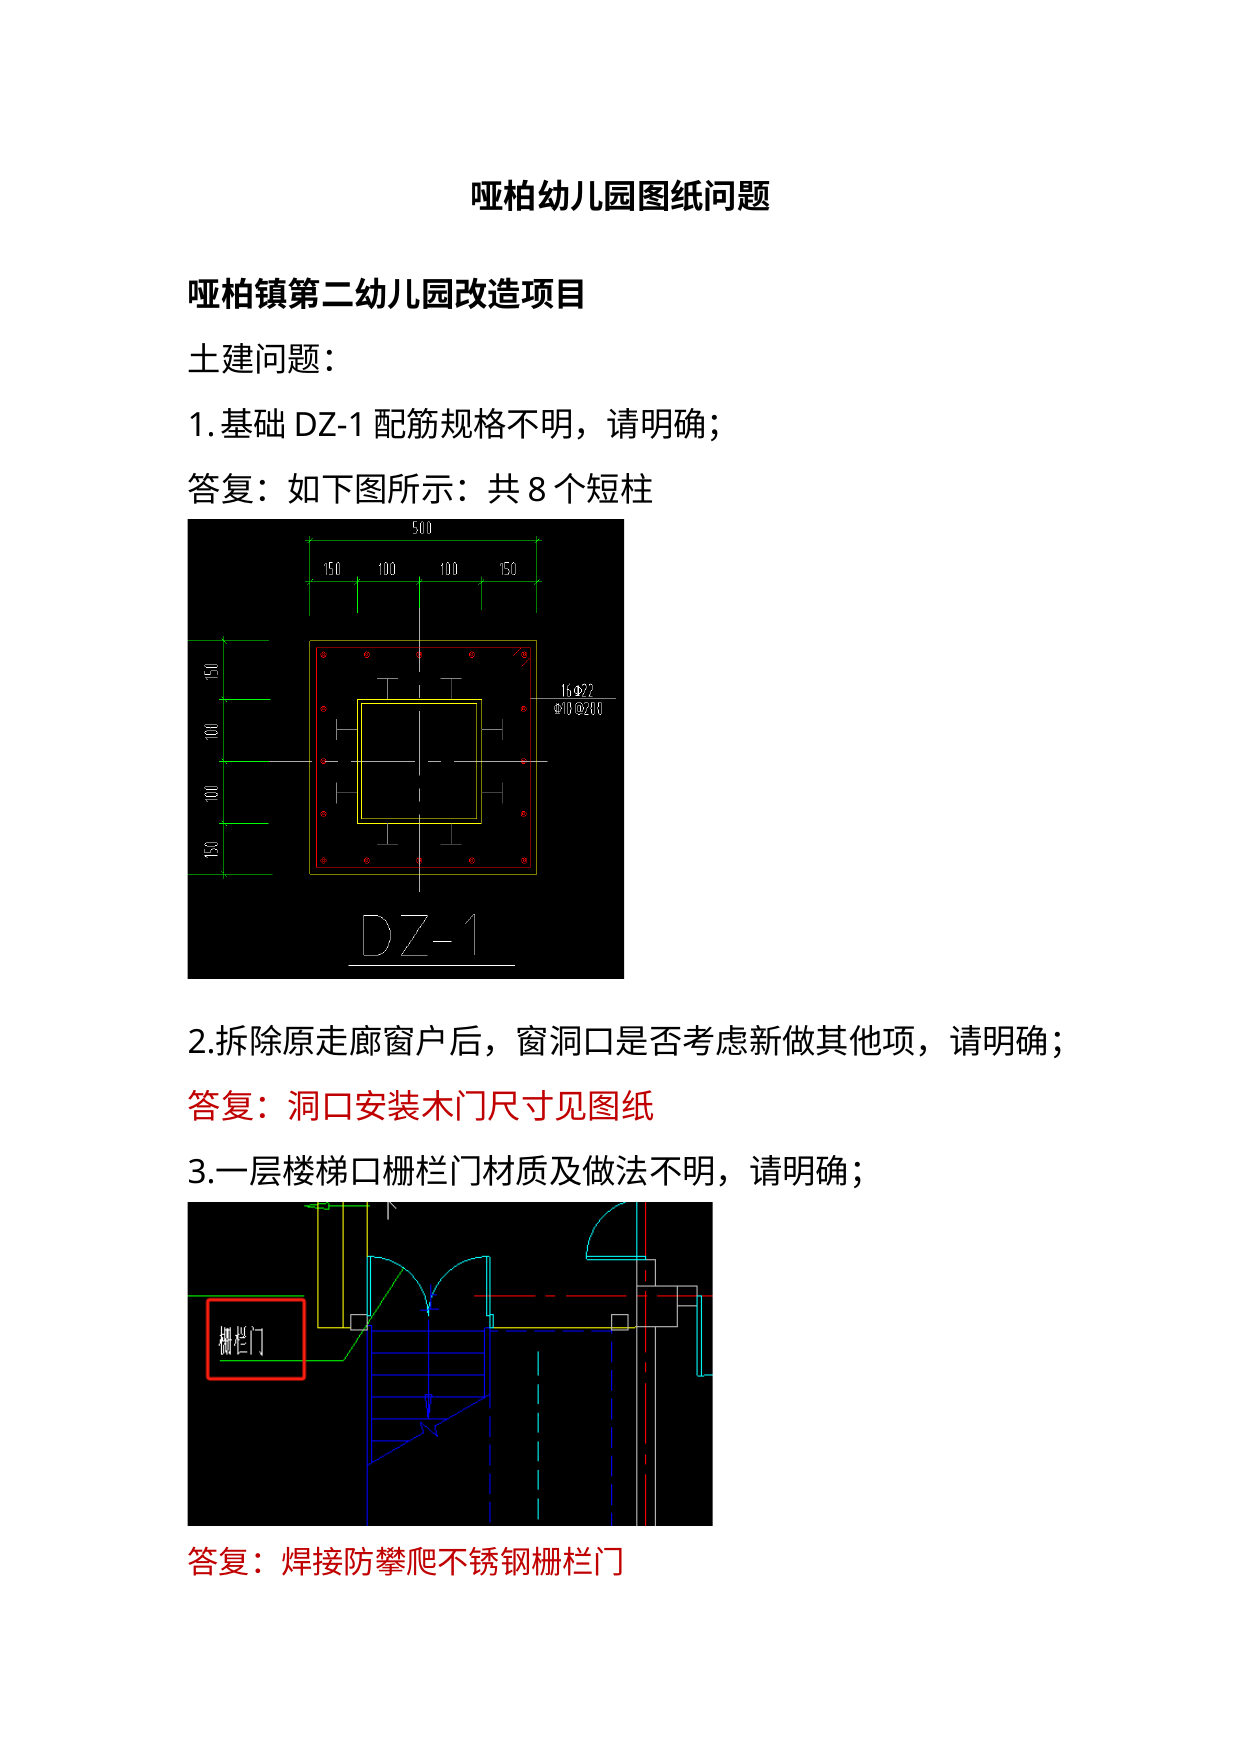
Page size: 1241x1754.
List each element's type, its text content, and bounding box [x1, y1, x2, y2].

list 2.拆除原走廊窗户后，窗洞口是否考虑新做其他项，请明确； [187, 1007, 1053, 1072]
picture [187, 1202, 713, 1526]
list 答复：洞口安装木门尺寸见图纸 [187, 1072, 1053, 1137]
list 答复：如下图所示：共8个短柱 [187, 454, 1053, 519]
text 哑柏镇第二幼儿园改造项目 [187, 259, 1053, 324]
list 答复：焊接防攀爬不锈钢栅栏门 [187, 1527, 1053, 1592]
list 基础DZ-1配筋规格不明，请明确； [187, 389, 1053, 454]
text 哑柏幼儿园图纸问题 [187, 162, 1053, 227]
list 3.一层楼梯口栅栏门材质及做法不明，请明确； [187, 1137, 1053, 1202]
picture [187, 519, 625, 979]
text 土建问题： [187, 324, 1053, 389]
